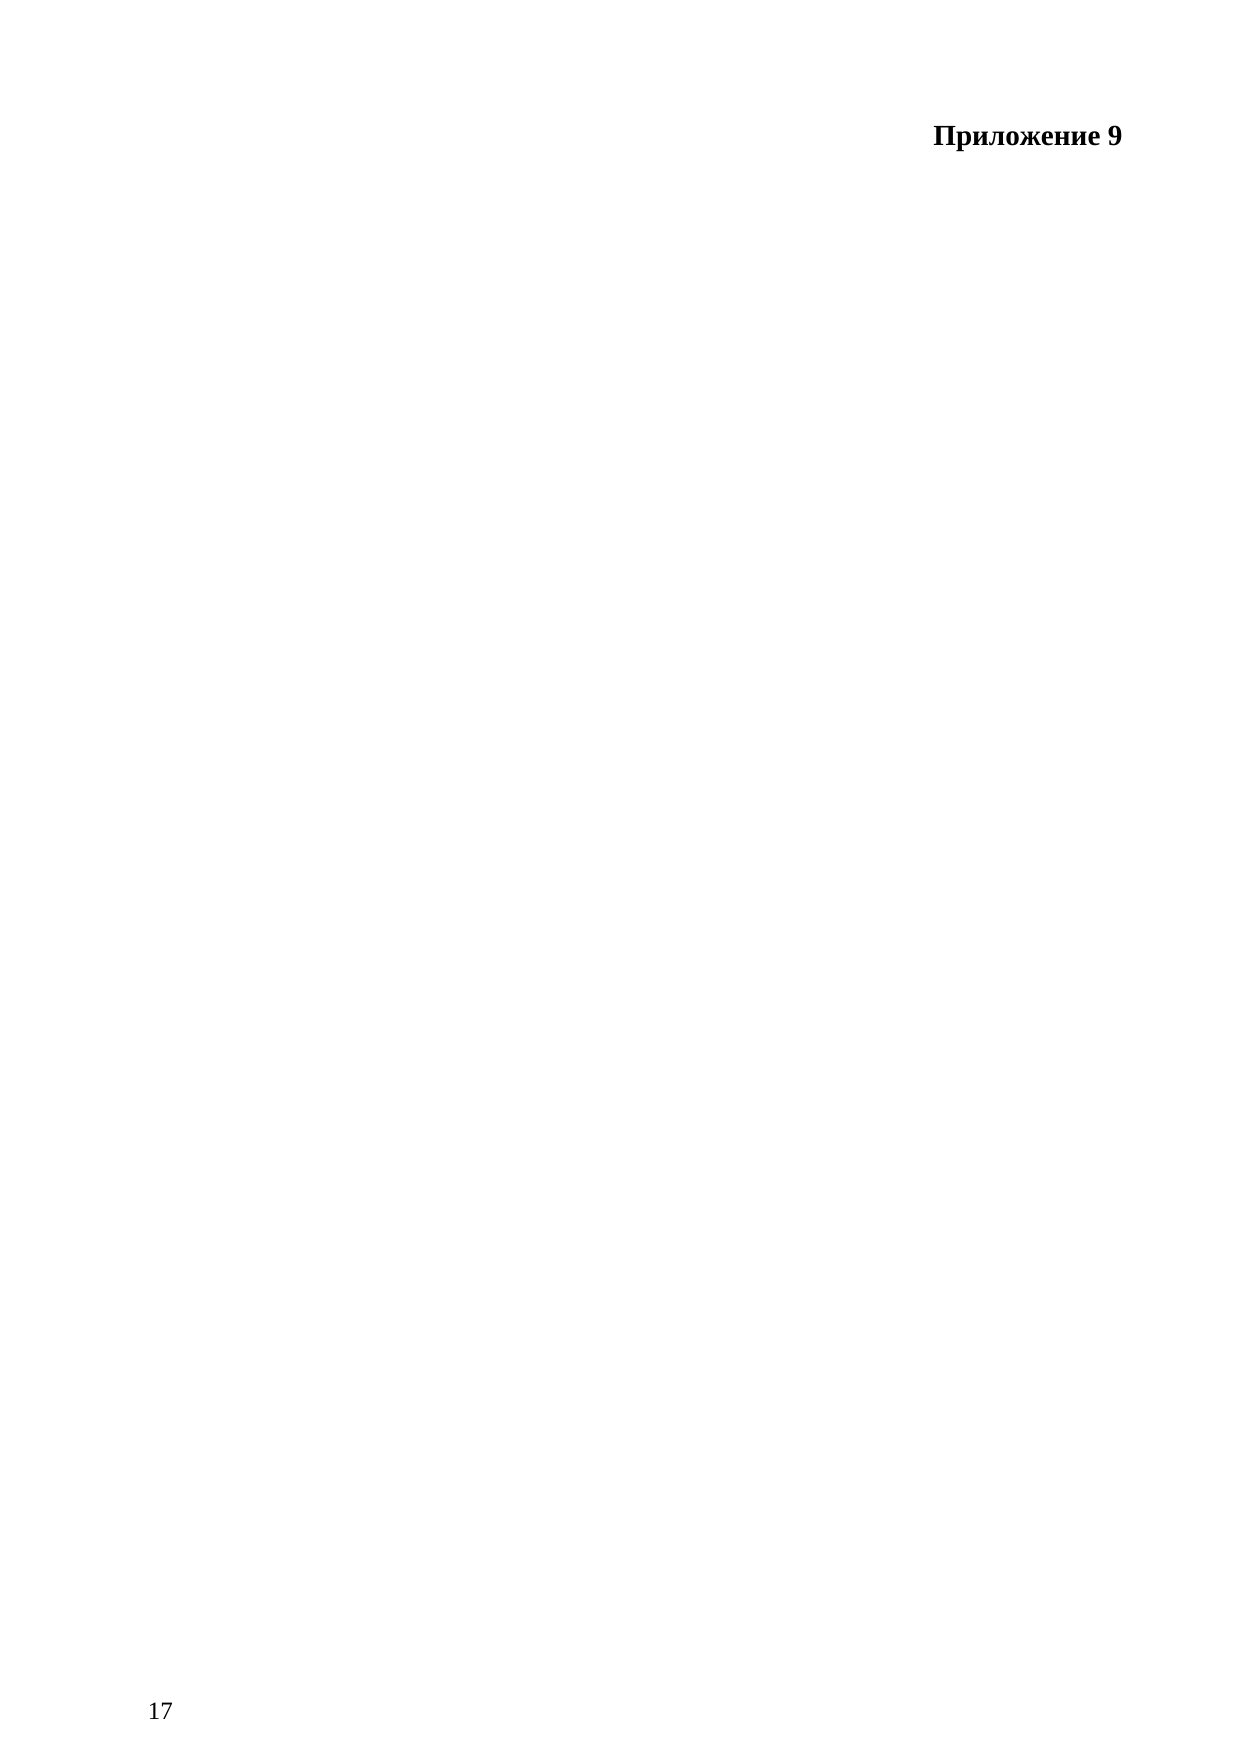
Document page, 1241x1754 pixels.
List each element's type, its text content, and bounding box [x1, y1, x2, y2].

text Приложение 9 [148, 118, 1122, 152]
